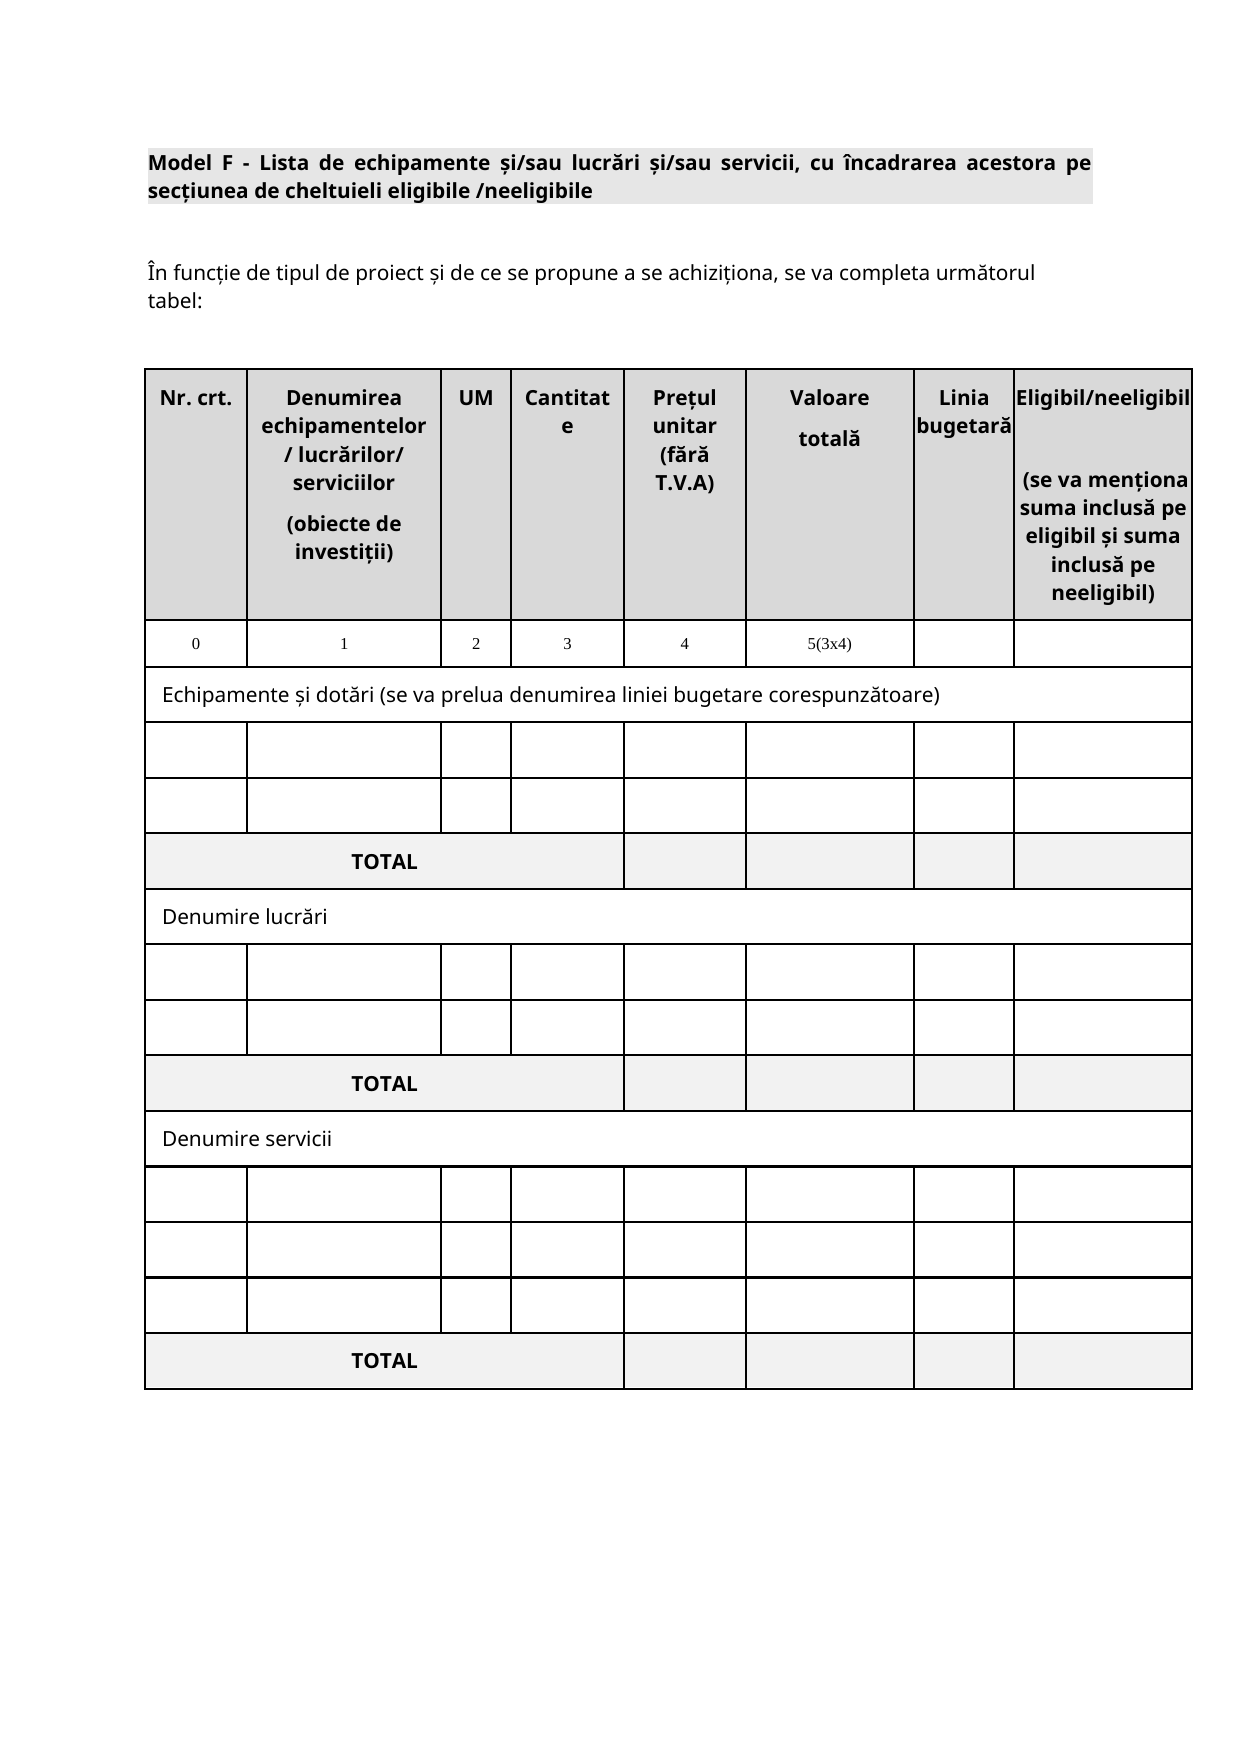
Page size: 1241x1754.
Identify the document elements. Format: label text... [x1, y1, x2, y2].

table_cell [248, 1001, 440, 1054]
table_cell [915, 1279, 1013, 1332]
table_header Eligibil/neeligibil (se va menţiona suma inclusă pe eligibil şi suma inclusă pe neeligibil) [1015, 370, 1191, 619]
table_cell [1015, 723, 1191, 777]
table_cell [747, 945, 913, 999]
text În funcţie de tipul de proiect şi de ce se propune a se achiziţiona, se va completa următorul tabel: [148, 258, 1093, 315]
table_cell [442, 1001, 510, 1054]
table_cell [146, 945, 246, 999]
table_cell [1015, 1334, 1191, 1387]
table_cell [512, 1279, 623, 1332]
table_cell [1015, 621, 1191, 666]
table_cell [915, 1001, 1013, 1054]
table_cell [915, 621, 1013, 666]
table_cell [146, 1168, 246, 1221]
table_cell [1015, 1168, 1191, 1221]
table_cell 5(3x4) [747, 621, 913, 666]
table_cell TOTAL [146, 834, 623, 888]
table_cell [248, 779, 440, 832]
table_cell [747, 1056, 913, 1110]
table_cell [1015, 834, 1191, 888]
table_cell [442, 779, 510, 832]
table_cell [915, 1056, 1013, 1110]
table_cell [747, 723, 913, 777]
table_cell [248, 1279, 440, 1332]
table_cell [1015, 1056, 1191, 1110]
table_cell [747, 1223, 913, 1276]
table_cell [747, 1279, 913, 1332]
table_cell [248, 1168, 440, 1221]
table_cell [512, 945, 623, 999]
table_cell Denumire lucrări [146, 890, 1191, 943]
table_cell [442, 723, 510, 777]
table_cell [625, 1279, 745, 1332]
table_cell [625, 723, 745, 777]
table_cell [146, 779, 246, 832]
table_header Preţul unitar (fără T.V.A) [625, 370, 745, 619]
table_cell Denumire servicii [146, 1112, 1191, 1165]
table_cell [625, 834, 745, 888]
table_cell 1 [248, 621, 440, 666]
table_cell [915, 945, 1013, 999]
table_cell [248, 723, 440, 777]
table_header UM [442, 370, 510, 619]
table_cell [442, 1168, 510, 1221]
table_cell [747, 779, 913, 832]
table_cell [747, 834, 913, 888]
table_cell [146, 723, 246, 777]
table_cell [1015, 1001, 1191, 1054]
table_cell [146, 1001, 246, 1054]
table_cell [915, 1168, 1013, 1221]
table_cell [442, 1279, 510, 1332]
table_cell [512, 1001, 623, 1054]
table_header Linia bugetară [915, 370, 1013, 619]
table_cell TOTAL [146, 1334, 623, 1387]
table_cell [1015, 1279, 1191, 1332]
table_cell [146, 1279, 246, 1332]
table_cell [1015, 945, 1191, 999]
table_cell [625, 1168, 745, 1221]
table_cell Echipamente şi dotări (se va prelua denumirea liniei bugetare corespunzătoare) [146, 668, 1191, 721]
table_cell [625, 1001, 745, 1054]
table_cell [512, 723, 623, 777]
table_header Cantitate [512, 370, 623, 619]
table_cell [625, 1056, 745, 1110]
list Model F - Lista de echipamente și/sau lucrări și/sau servicii, cu încadrarea acestora pe secțiunea de cheltuieli eligibile /neeligibile [148, 148, 1093, 204]
table_cell [146, 1223, 246, 1276]
table_cell [442, 945, 510, 999]
table_cell 4 [625, 621, 745, 666]
table_header Nr. crt. [146, 370, 246, 619]
table_cell [625, 945, 745, 999]
table_cell 0 [146, 621, 246, 666]
table_cell TOTAL [146, 1056, 623, 1110]
table_cell [248, 1223, 440, 1276]
table_header Valoare totală [747, 370, 913, 619]
table_cell [747, 1001, 913, 1054]
table_cell [512, 1223, 623, 1276]
table_cell [915, 834, 1013, 888]
table_cell [915, 1334, 1013, 1387]
table_cell [625, 1334, 745, 1387]
table_cell [1015, 1223, 1191, 1276]
table_cell [625, 779, 745, 832]
table_cell [248, 945, 440, 999]
table_cell [512, 779, 623, 832]
table_cell [1015, 779, 1191, 832]
table_cell [747, 1168, 913, 1221]
table_cell [915, 1223, 1013, 1276]
table_cell [915, 779, 1013, 832]
table_cell [512, 1168, 623, 1221]
table_cell 3 [512, 621, 623, 666]
table_header Denumirea echipamentelor/ lucrărilor/ serviciilor (obiecte de investiții) [248, 370, 440, 619]
table_cell [915, 723, 1013, 777]
table_cell [747, 1334, 913, 1387]
table_cell [625, 1223, 745, 1276]
table_cell [442, 1223, 510, 1276]
table_cell 2 [442, 621, 510, 666]
